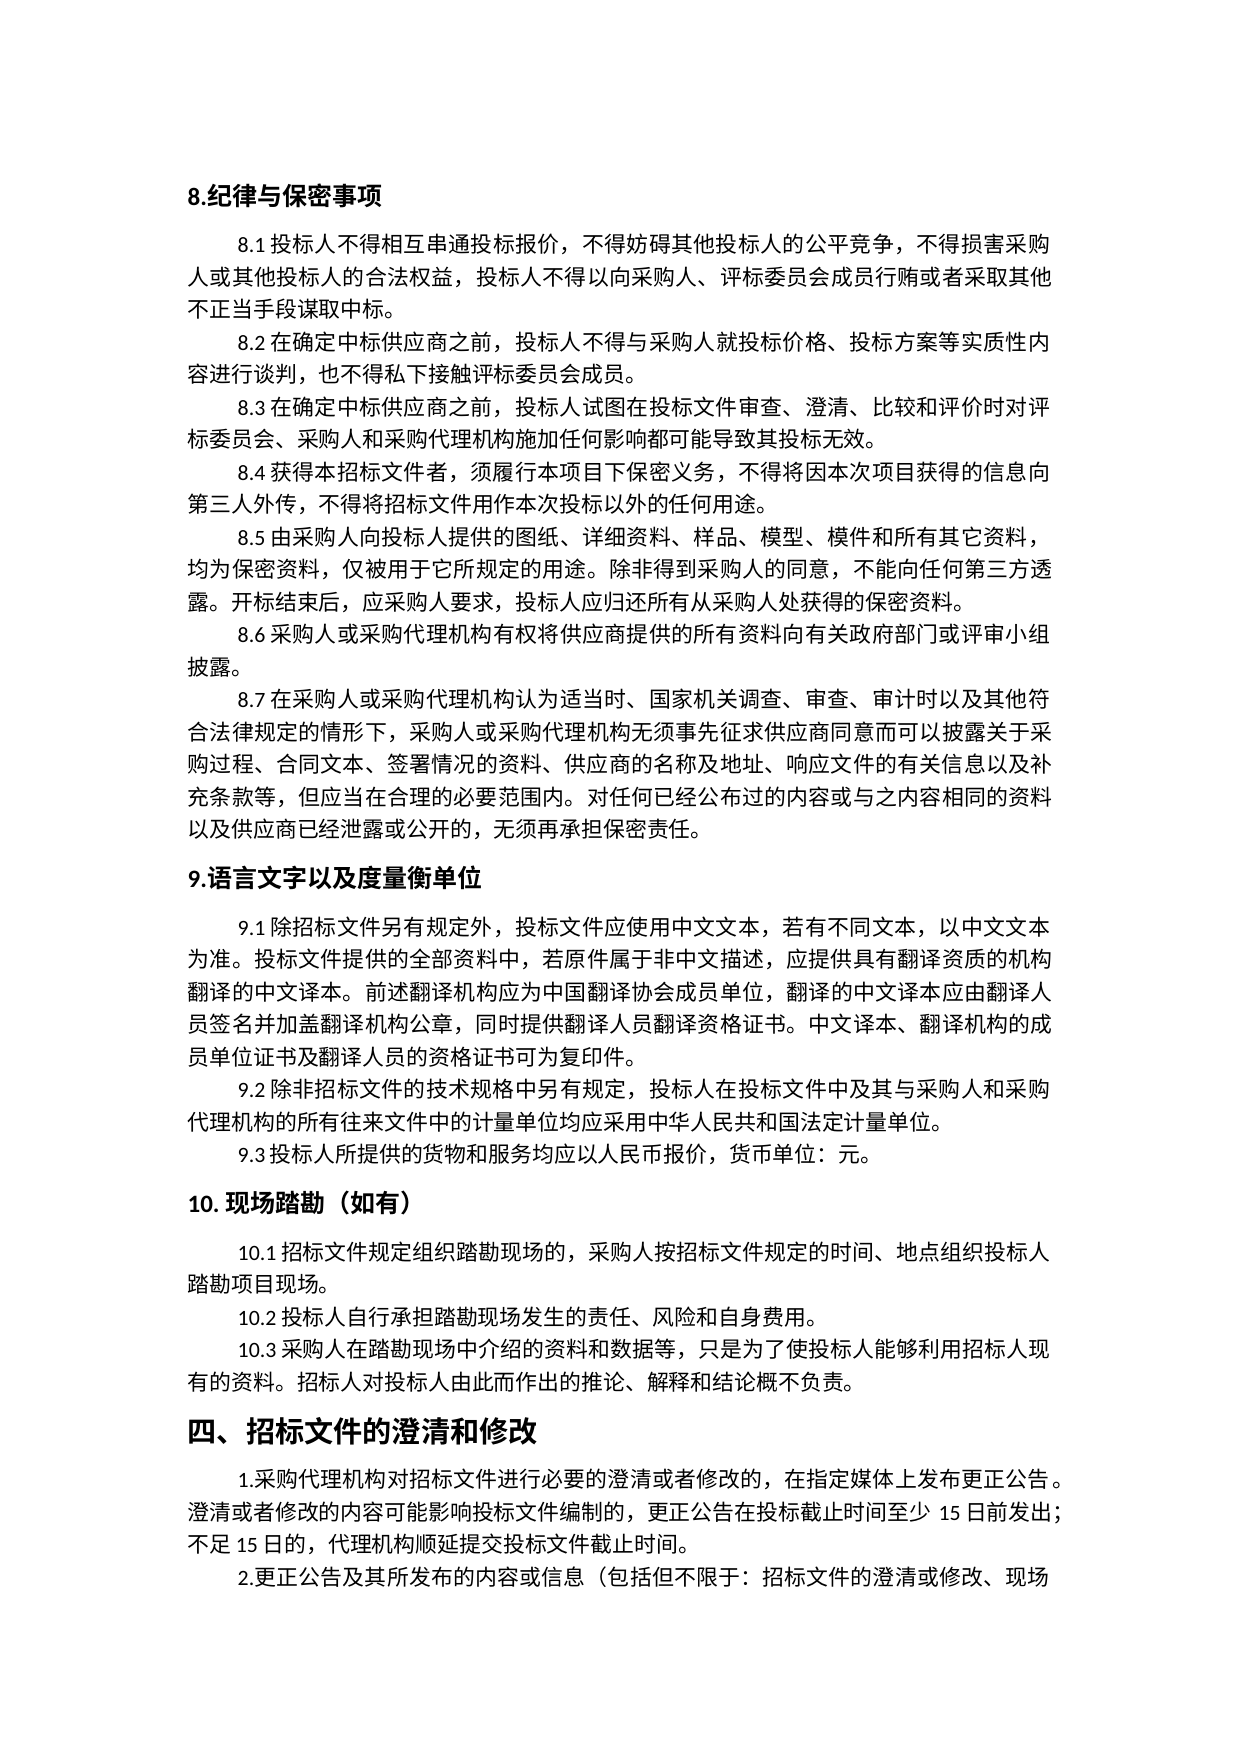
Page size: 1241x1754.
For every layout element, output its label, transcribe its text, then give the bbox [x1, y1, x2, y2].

text 10. 现场踏勘（如有） [187, 1169, 1053, 1234]
text 8.纪律与保密事项 [187, 162, 1053, 227]
text 8.6采购人或采购代理机构有权将供应商提供的所有资料向有关政府部门或评审小组披露。 [187, 617, 1053, 682]
text 10.2投标人自行承担踏勘现场发生的责任、风险和自身费用。 [187, 1299, 1053, 1332]
text 9.语言文字以及度量衡单位 [187, 844, 1053, 909]
text 8.4获得本招标文件者，须履行本项目下保密义务，不得将因本次项目获得的信息向第三人外传，不得将招标文件用作本次投标以外的任何用途。 [187, 454, 1053, 519]
text 8.2在确定中标供应商之前，投标人不得与采购人就投标价格、投标方案等实质性内容进行谈判，也不得私下接触评标委员会成员。 [187, 324, 1053, 389]
text 8.5由采购人向投标人提供的图纸、详细资料、样品、模型、模件和所有其它资料，均为保密资料，仅被用于它所规定的用途。除非得到采购人的同意，不能向任何第三方透露。开标结束后，应采购人要求，投标人应归还所有从采购人处获得的保密资料。 [187, 519, 1053, 617]
text 8.1投标人不得相互串通投标报价，不得妨碍其他投标人的公平竞争，不得损害采购人或其他投标人的合法权益，投标人不得以向采购人、评标委员会成员行贿或者采取其他不正当手段谋取中标。 [187, 227, 1053, 324]
text 四、招标文件的澄清和修改 [187, 1397, 1053, 1462]
text 9.1除招标文件另有规定外，投标文件应使用中文文本，若有不同文本，以中文文本为准。投标文件提供的全部资料中，若原件属于非中文描述，应提供具有翻译资质的机构翻译的中文译本。前述翻译机构应为中国翻译协会成员单位，翻译的中文译本应由翻译人员签名并加盖翻译机构公章，同时提供翻译人员翻译资格证书。中文译本、翻译机构的成员单位证书及翻译人员的资格证书可为复印件。 [187, 909, 1053, 1072]
text 8.3在确定中标供应商之前，投标人试图在投标文件审查、澄清、比较和评价时对评标委员会、采购人和采购代理机构施加任何影响都可能导致其投标无效。 [187, 389, 1053, 454]
text 10.3采购人在踏勘现场中介绍的资料和数据等，只是为了使投标人能够利用招标人现有的资料。招标人对投标人由此而作出的推论、解释和结论概不负责。 [187, 1332, 1053, 1397]
text 8.7在采购人或采购代理机构认为适当时、国家机关调查、审查、审计时以及其他符合法律规定的情形下，采购人或采购代理机构无须事先征求供应商同意而可以披露关于采购过程、合同文本、签署情况的资料、供应商的名称及地址、响应文件的有关信息以及补充条款等，但应当在合理的必要范围内。对任何已经公布过的内容或与之内容相同的资料，以及供应商已经泄露或公开的，无须再承担保密责任。 [187, 682, 1053, 844]
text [187, 1559, 1053, 1592]
text 9.3投标人所提供的货物和服务均应以人民币报价，货币单位：元。 [187, 1137, 1053, 1169]
text 9.2除非招标文件的技术规格中另有规定，投标人在投标文件中及其与采购人和采购代理机构的所有往来文件中的计量单位均应采用中华人民共和国法定计量单位。 [187, 1072, 1053, 1137]
text 1.采购代理机构对招标文件进行必要的澄清或者修改的，在指定媒体上发布更正公告。澄清或者修改的内容可能影响投标文件编制的，更正公告在投标截止时间至少15日前发出；不足15日的，代理机构顺延提交投标文件截止时间。 [187, 1462, 1053, 1559]
text 10.1招标文件规定组织踏勘现场的，采购人按招标文件规定的时间、地点组织投标人踏勘项目现场。 [187, 1234, 1053, 1299]
